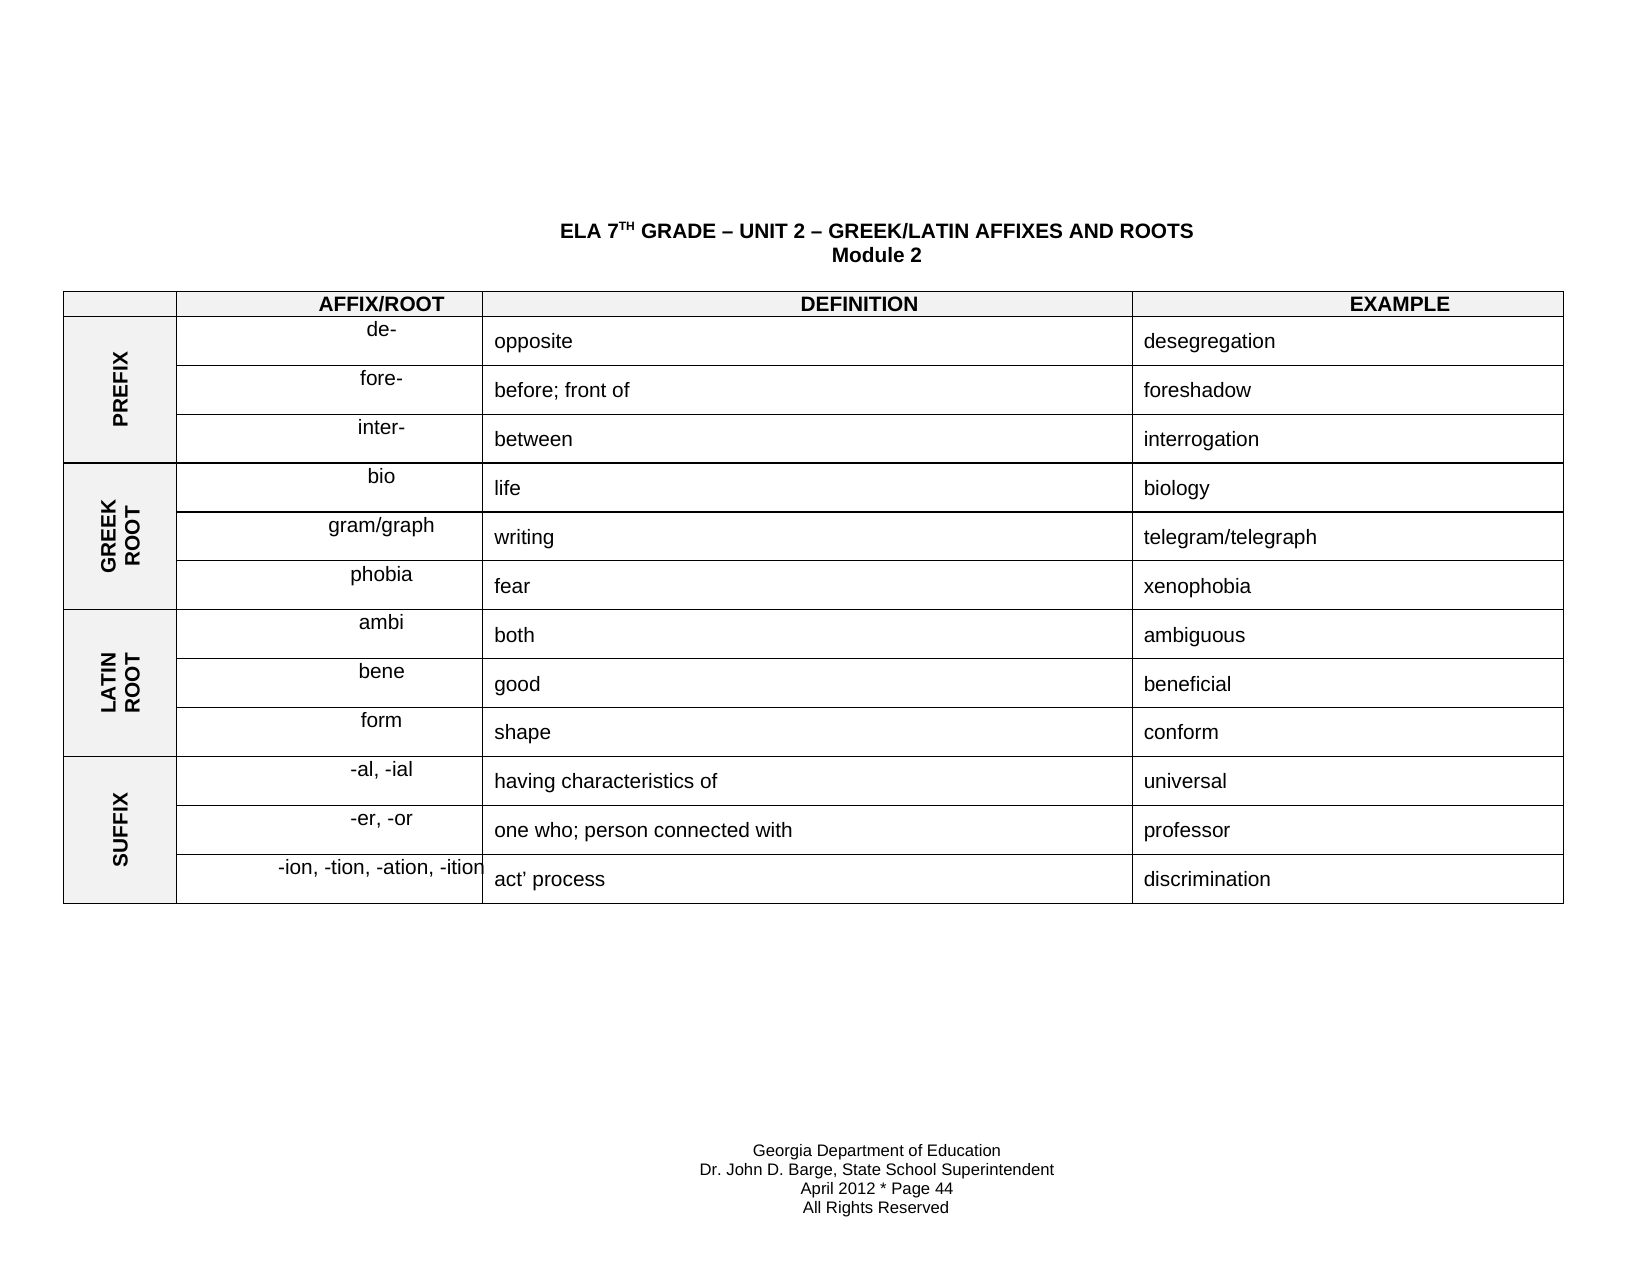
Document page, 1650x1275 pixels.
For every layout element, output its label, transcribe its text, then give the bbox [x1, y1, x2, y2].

table_cell beneficial [1133, 659, 1563, 707]
table_cell bene [177, 659, 482, 707]
table_cell -al, -ial [177, 757, 482, 805]
table_cell form [177, 708, 482, 756]
table_cell fore- [177, 366, 482, 413]
table_cell PREFIX [64, 317, 176, 462]
table_cell one who; person connected with [483, 806, 1132, 854]
table_cell before; front of [483, 366, 1132, 413]
table_cell interrogation [1133, 415, 1563, 462]
table_cell xenophobia [1133, 561, 1563, 609]
table_cell opposite [483, 317, 1132, 364]
table_header EXAMPLE [1133, 292, 1563, 316]
table_cell gram/graph [177, 513, 482, 560]
table_header [64, 292, 176, 316]
table_cell act’ process [483, 855, 1132, 903]
table_cell desegregation [1133, 317, 1563, 364]
table_cell GREEK ROOT [64, 464, 176, 609]
text ELA 7TH GRADE – UNIT 2 – GREEK/LATIN AFFIXES AND ROOTS [75, 219, 1650, 243]
table_cell biology [1133, 464, 1563, 511]
table_cell discrimination [1133, 855, 1563, 903]
table_cell both [483, 610, 1132, 658]
table_cell SUFFIX [64, 757, 176, 903]
text Module 2 [75, 243, 1650, 267]
table_cell between [483, 415, 1132, 462]
table_cell life [483, 464, 1132, 511]
table_cell having characteristics of [483, 757, 1132, 805]
table_cell good [483, 659, 1132, 707]
table_cell -er, -or [177, 806, 482, 854]
table_cell bio [177, 464, 482, 511]
table_cell ambi [177, 610, 482, 658]
table_cell shape [483, 708, 1132, 756]
table_header DEFINITION [483, 292, 1132, 316]
table_cell telegram/telegraph [1133, 513, 1563, 560]
table_cell writing [483, 513, 1132, 560]
table_cell de- [177, 317, 482, 364]
table_cell universal [1133, 757, 1563, 805]
table_cell professor [1133, 806, 1563, 854]
table_cell -ion, -tion, -ation, -ition [177, 855, 482, 903]
table_cell inter- [177, 415, 482, 462]
table_cell conform [1133, 708, 1563, 756]
table_cell LATIN ROOT [64, 610, 176, 756]
table_cell ambiguous [1133, 610, 1563, 658]
table_cell phobia [177, 561, 482, 609]
table_cell foreshadow [1133, 366, 1563, 413]
table_cell fear [483, 561, 1132, 609]
table_header AFFIX/ROOT [177, 292, 482, 316]
